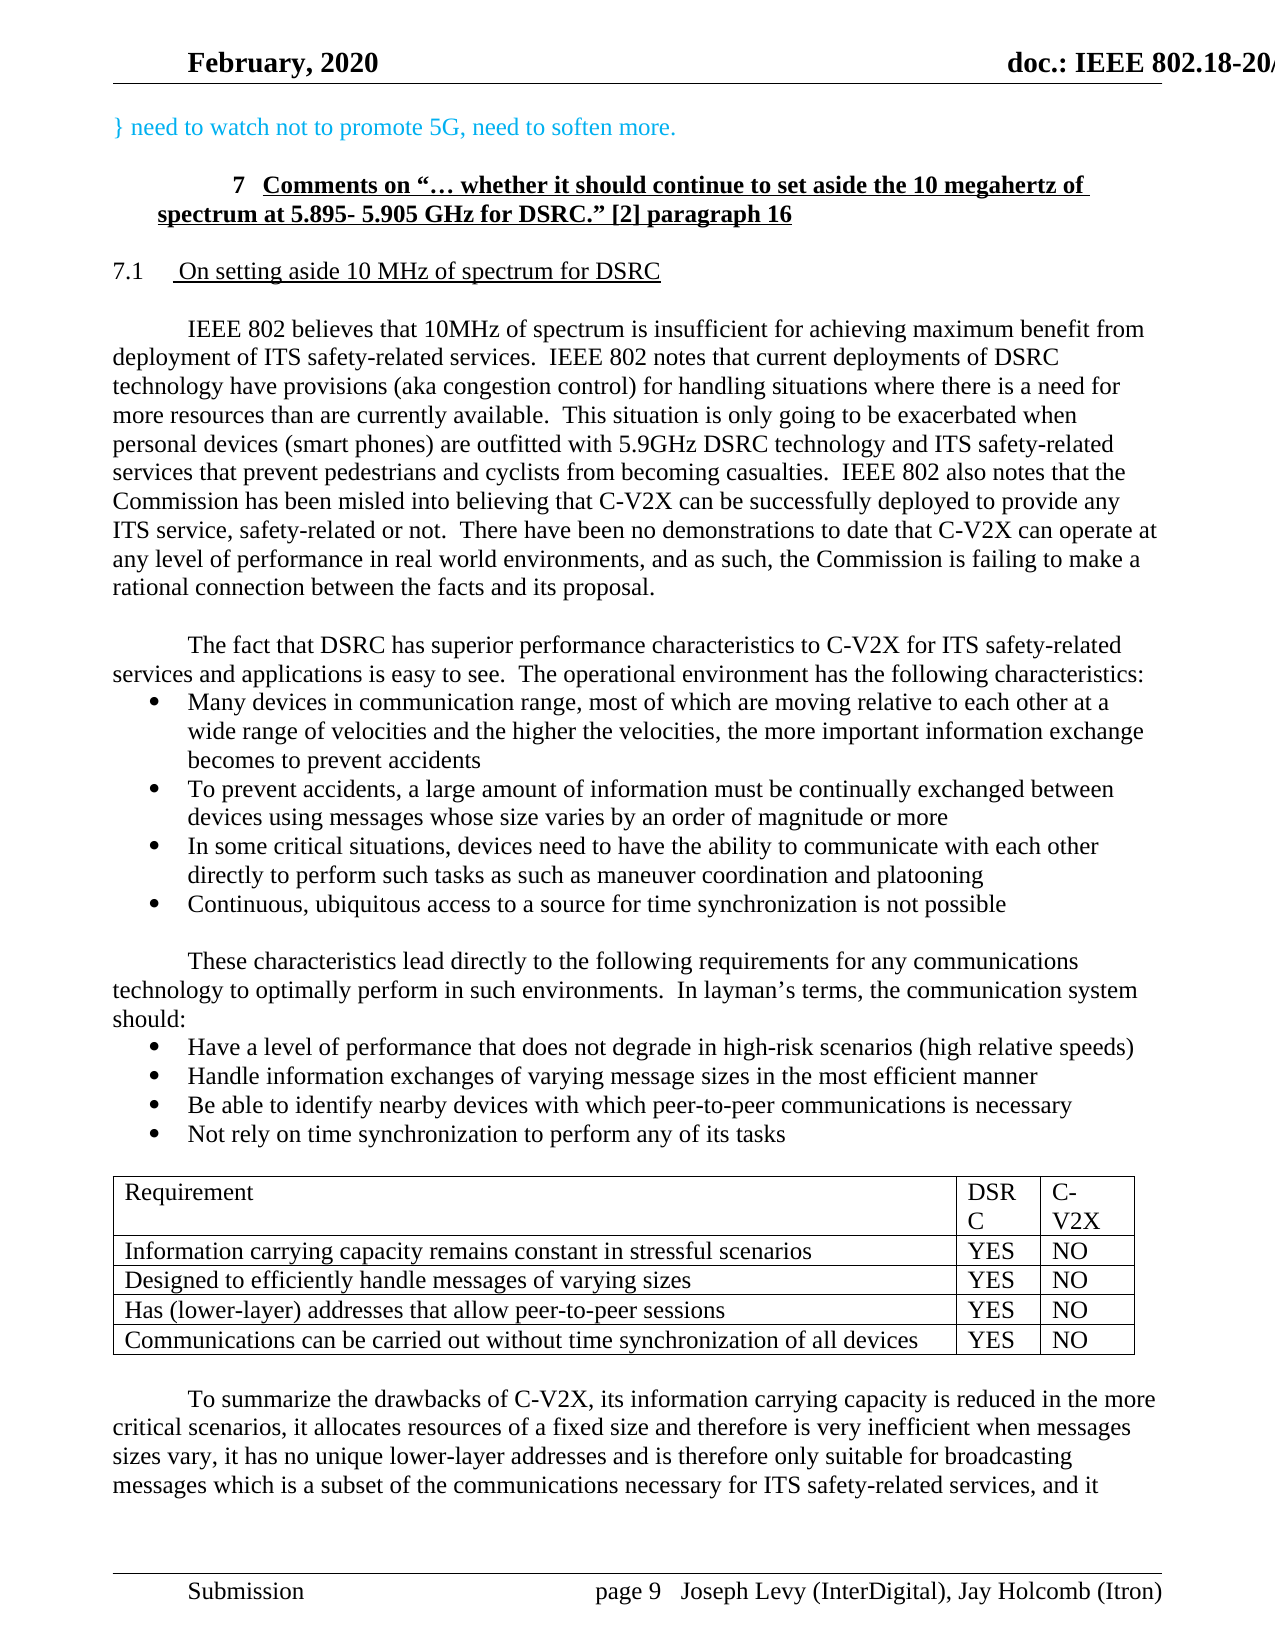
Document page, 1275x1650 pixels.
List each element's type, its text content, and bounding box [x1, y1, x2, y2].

table_cell [114, 1266, 956, 1294]
table_cell [957, 1266, 1040, 1294]
table_cell [1041, 1325, 1134, 1354]
text } need to watch not to promote 5G, need to soften more. [112, 112, 1162, 141]
table_cell [957, 1295, 1040, 1324]
table_cell [114, 1325, 956, 1354]
table_cell [114, 1295, 956, 1324]
table_cell [1041, 1295, 1134, 1324]
table_header [1041, 1177, 1134, 1235]
table_cell [1041, 1236, 1134, 1264]
table_header [957, 1177, 1040, 1235]
table_header [114, 1177, 956, 1235]
table_cell [1041, 1266, 1134, 1294]
table_cell [957, 1325, 1040, 1354]
table_cell [114, 1236, 956, 1264]
table_cell [957, 1236, 1040, 1264]
